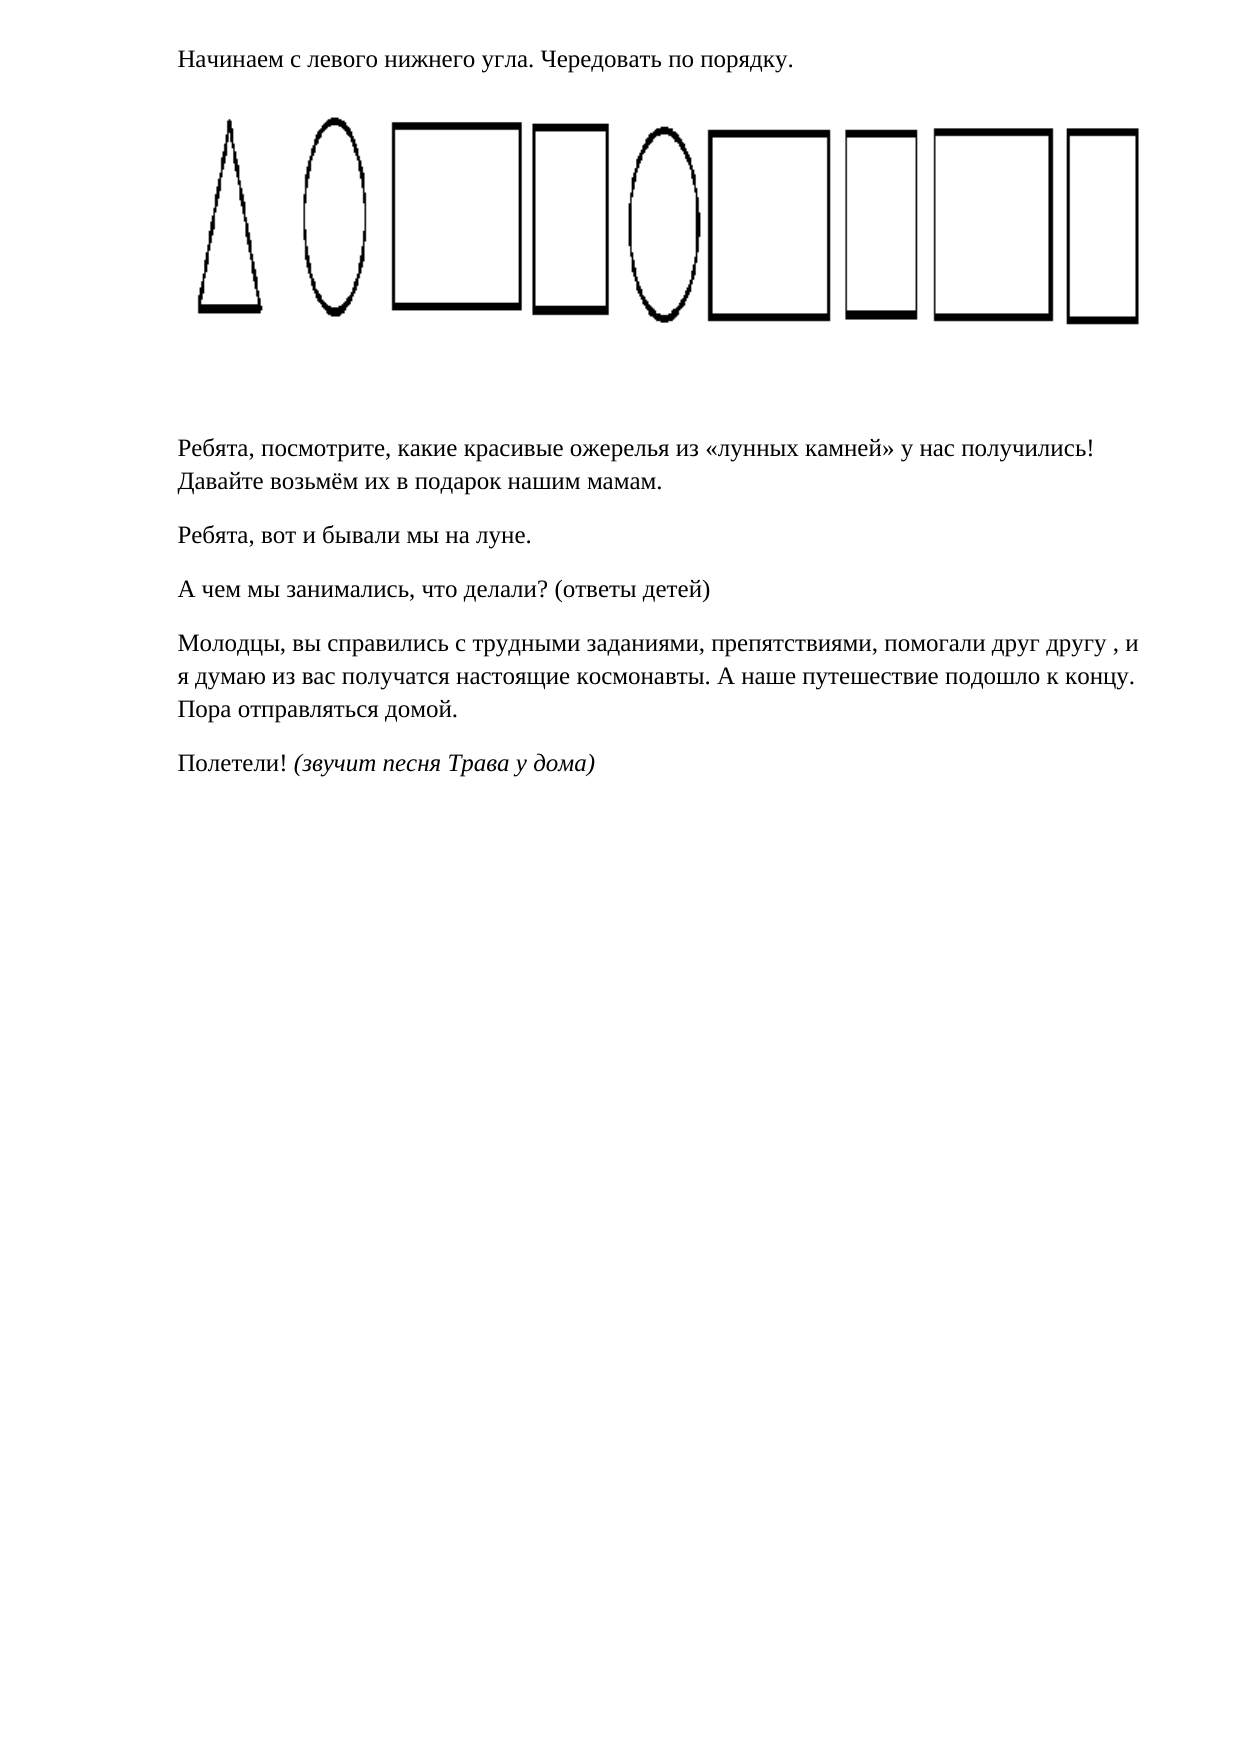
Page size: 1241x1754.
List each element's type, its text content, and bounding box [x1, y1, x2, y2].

text Молодцы, вы справились с трудными заданиями, препятствиями, помогали друг другу , и я думаю из вас получатся настоящие космонавты. А наше путешествие подошло к концу. Пора отправляться домой. [177, 628, 1152, 723]
text Ребята, посмотрите, какие красивые ожерелья из «лунных камней» у нас получились! Давайте возьмём их в подарок нашим мамам. [177, 433, 1152, 495]
text Ребята, вот и бывали мы на луне. [177, 520, 1152, 549]
text Полетели! (звучит песня Трава у дома) [177, 748, 1152, 777]
text А чем мы занимались, что делали? (ответы детей) [177, 574, 1152, 603]
picture [177, 98, 1151, 355]
text Начинаем с левого нижнего угла. Чередовать по порядку. [177, 44, 1152, 73]
